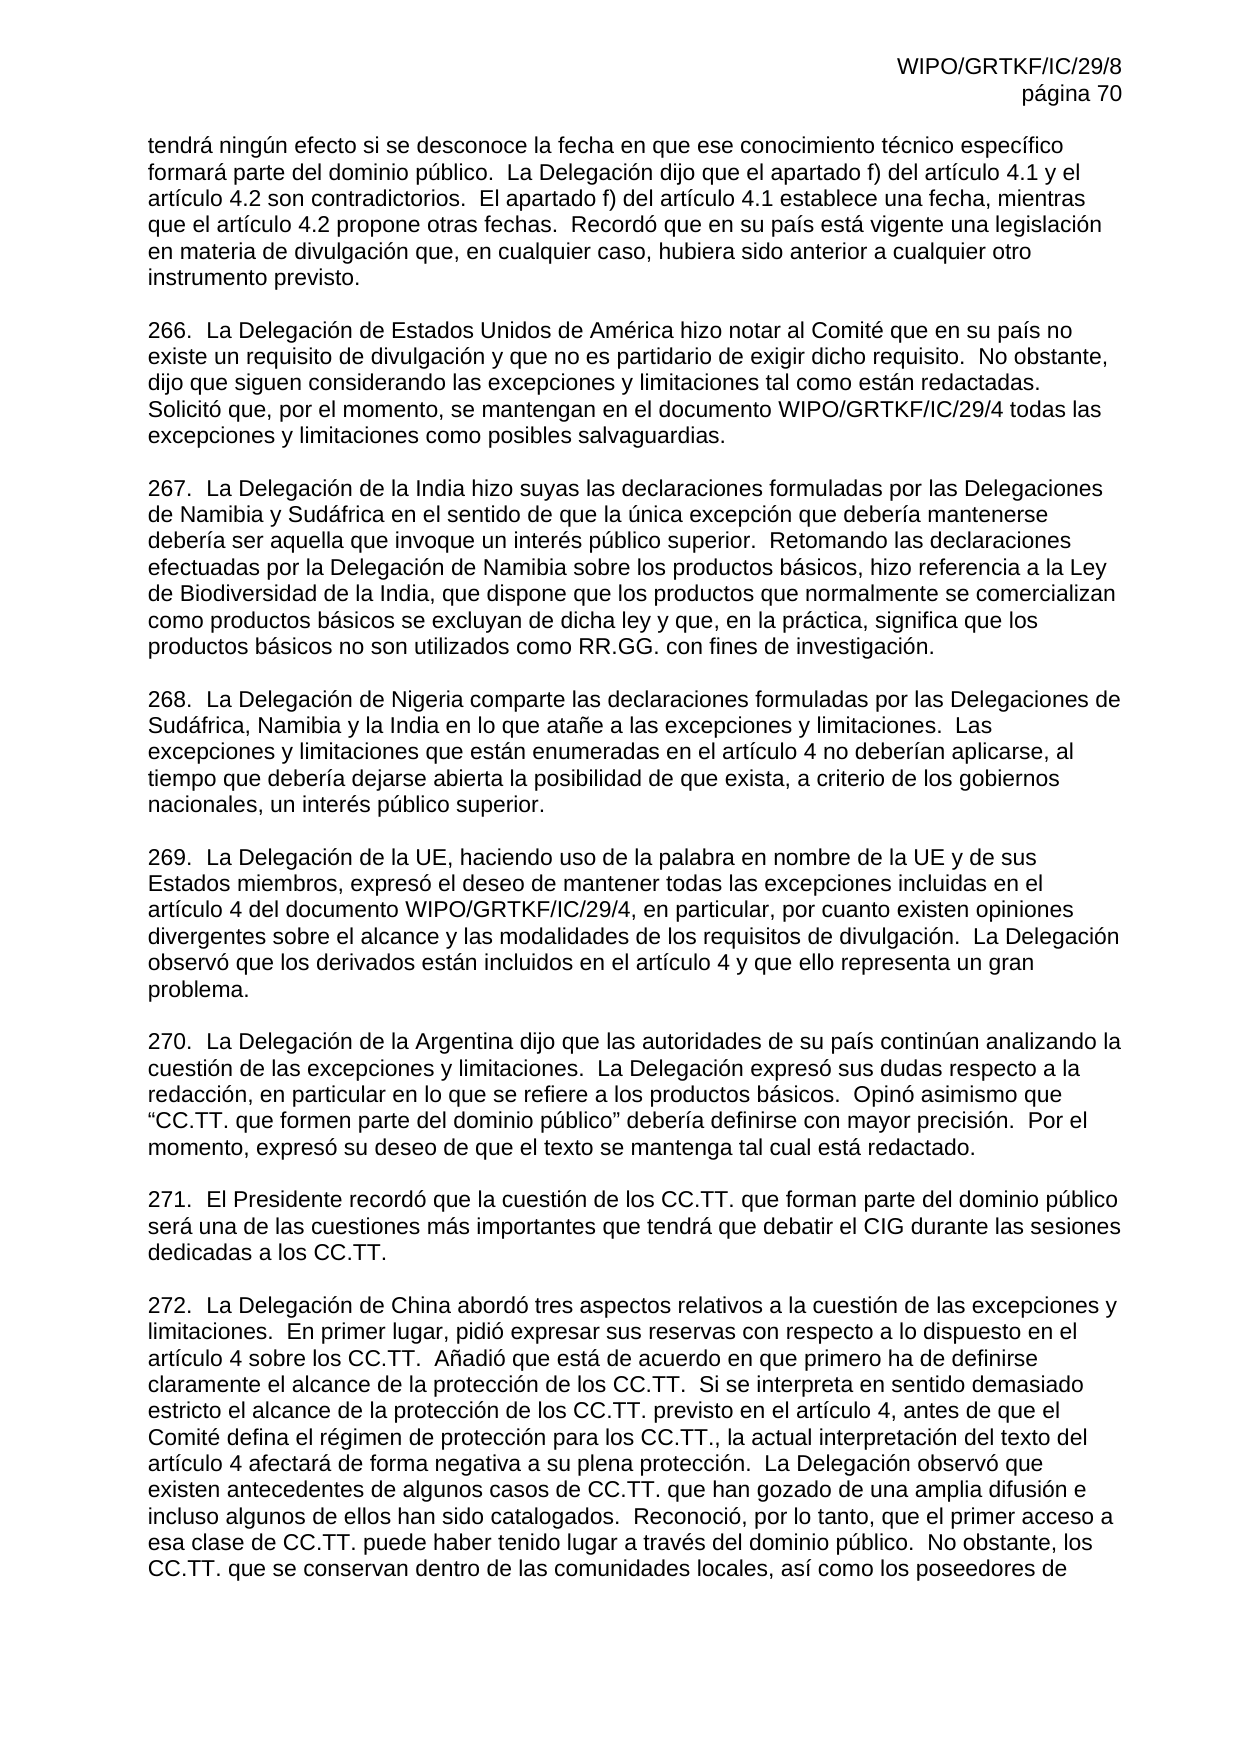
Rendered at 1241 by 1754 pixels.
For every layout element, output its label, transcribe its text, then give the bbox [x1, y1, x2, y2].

list La Delegación de Nigeria comparte las declaraciones formuladas por las Delegaciones de Sudáfrica, Namibia y la India en lo que atañe a las excepciones y limitaciones. Las excepciones y limitaciones que están enumeradas en el artículo 4 no deberían aplicarse, al tiempo que debería dejarse abierta la posibilidad de que exista, a criterio de los gobiernos nacionales, un interés público superior. [148, 686, 1122, 817]
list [148, 132, 1122, 290]
list La Delegación de Estados Unidos de América hizo notar al Comité que en su país no existe un requisito de divulgación y que no es partidario de exigir dicho requisito. No obstante, dijo que siguen considerando las excepciones y limitaciones tal como están redactadas. Solicitó que, por el momento, se mantengan en el documento WIPO/GRTKF/IC/29/4 todas las excepciones y limitaciones como posibles salvaguardias. [148, 317, 1122, 448]
list La Delegación de la Argentina dijo que las autoridades de su país continúan analizando la cuestión de las excepciones y limitaciones. La Delegación expresó sus dudas respecto a la redacción, en particular en lo que se refiere a los productos básicos. Opinó asimismo que “CC.TT. que formen parte del dominio público” debería definirse con mayor precisión. Por el momento, expresó su deseo de que el texto se mantenga tal cual está redactado. [148, 1028, 1122, 1160]
list La Delegación de la India hizo suyas las declaraciones formuladas por las Delegaciones de Namibia y Sudáfrica en el sentido de que la única excepción que debería mantenerse debería ser aquella que invoque un interés público superior. Retomando las declaraciones efectuadas por la Delegación de Namibia sobre los productos básicos, hizo referencia a la Ley de Biodiversidad de la India, que dispone que los productos que normalmente se comercializan como productos básicos se excluyan de dicha ley y que, en la práctica, significa que los productos básicos no son utilizados como RR.GG. con fines de investigación. [148, 475, 1122, 659]
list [148, 1292, 1122, 1582]
list La Delegación de la UE, haciendo uso de la palabra en nombre de la UE y de sus Estados miembros, expresó el deseo de mantener todas las excepciones incluidas en el artículo 4 del documento WIPO/GRTKF/IC/29/4, en particular, por cuanto existen opiniones divergentes sobre el alcance y las modalidades de los requisitos de divulgación. La Delegación observó que los derivados están incluidos en el artículo 4 y que ello representa un gran problema. [148, 844, 1122, 1002]
list El Presidente recordó que la cuestión de los CC.TT. que forman parte del dominio público será una de las cuestiones más importantes que tendrá que debatir el CIG durante las sesiones dedicadas a los CC.TT. [148, 1186, 1122, 1265]
